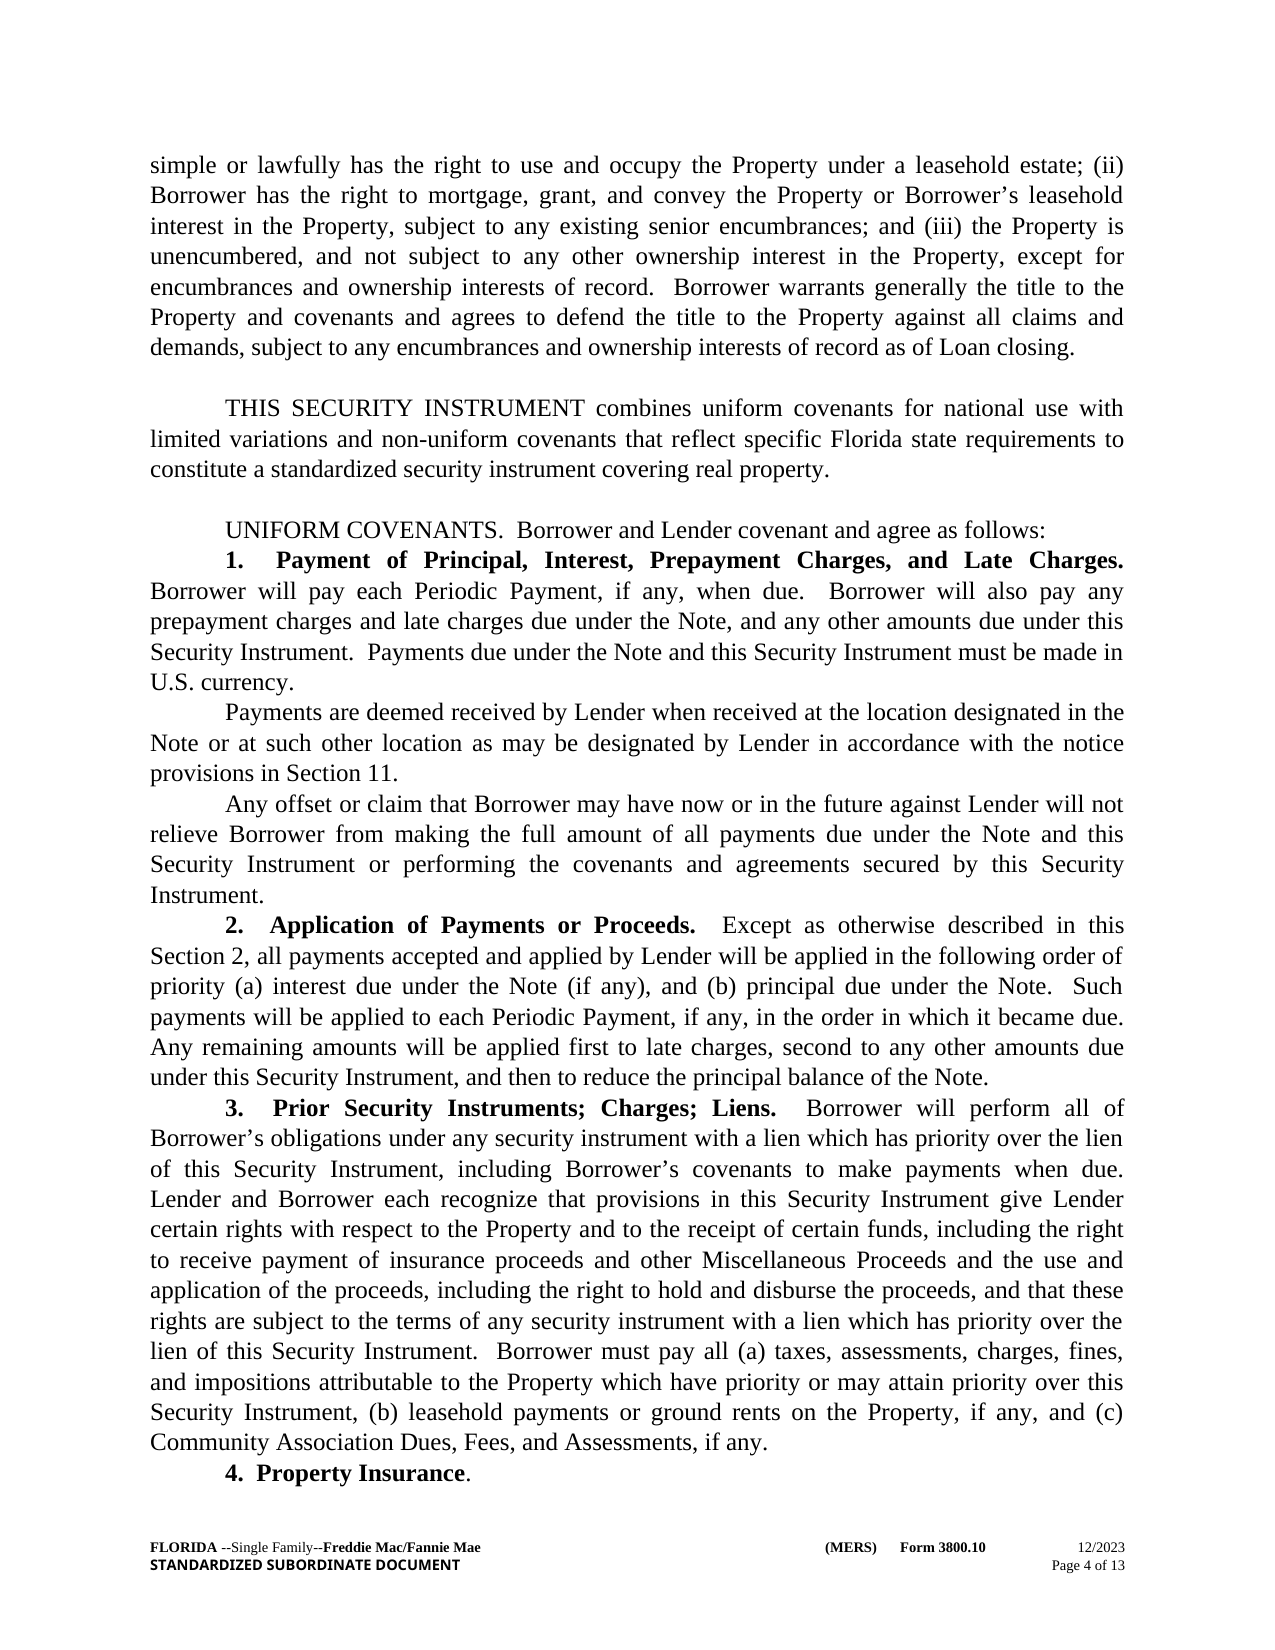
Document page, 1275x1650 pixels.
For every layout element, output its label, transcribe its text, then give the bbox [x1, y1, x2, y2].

text UNIFORM COVENANTS. Borrower and Lender covenant and agree as follows: [150, 515, 1125, 544]
text THIS SECURITY INSTRUMENT combines uniform covenants for national use with limited variations and non-uniform covenants that reflect specific Florida state requirements to constitute a standardized security instrument covering real property. [150, 393, 1125, 483]
text 3. Prior Security Instruments; Charges; Liens. Borrower will perform all of Borrower’s obligations under any security instrument with a lien which has priority over the lien of this Security Instrument, including Borrower’s covenants to make payments when due. Lender and Borrower each recognize that provisions in this Security Instrument give Lender certain rights with respect to the Property and to the receipt of certain funds, including the right to receive payment of insurance proceeds and other Miscellaneous Proceeds and the use and application of the proceeds, including the right to hold and disburse the proceeds, and that these rights are subject to the terms of any security instrument with a lien which has priority over the lien of this Security Instrument. Borrower must pay all (a) taxes, assessments, charges, fines, and impositions attributable to the Property which have priority or may attain priority over this Security Instrument, (b) leasehold payments or ground rents on the Property, if any, and (c) Community Association Dues, Fees, and Assessments, if any. [150, 1093, 1125, 1456]
text 1. Payment of Principal, Interest, Prepayment Charges, and Late Charges. Borrower will pay each Periodic Payment, if any, when due. Borrower will also pay any prepayment charges and late charges due under the Note, and any other amounts due under this Security Instrument. Payments due under the Note and this Security Instrument must be made in U.S. currency. [150, 545, 1125, 696]
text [150, 150, 1125, 361]
text 2. Application of Payments or Proceeds. Except as otherwise described in this Section 2, all payments accepted and applied by Lender will be applied in the following order of priority (a) interest due under the Note (if any), and (b) principal due under the Note. Such payments will be applied to each Periodic Payment, if any, in the order in which it became due. Any remaining amounts will be applied first to late charges, second to any other amounts due under this Security Instrument, and then to reduce the principal balance of the Note. [150, 910, 1125, 1091]
text Any offset or claim that Borrower may have now or in the future against Lender will not relieve Borrower from making the full amount of all payments due under the Note and this Security Instrument or performing the covenants and agreements secured by this Security Instrument. [150, 789, 1125, 909]
text Payments are deemed received by Lender when received at the location designated in the Note or at such other location as may be designated by Lender in accordance with the notice provisions in Section 11. [150, 697, 1125, 787]
text 4. Property Insurance. [150, 1458, 1125, 1487]
